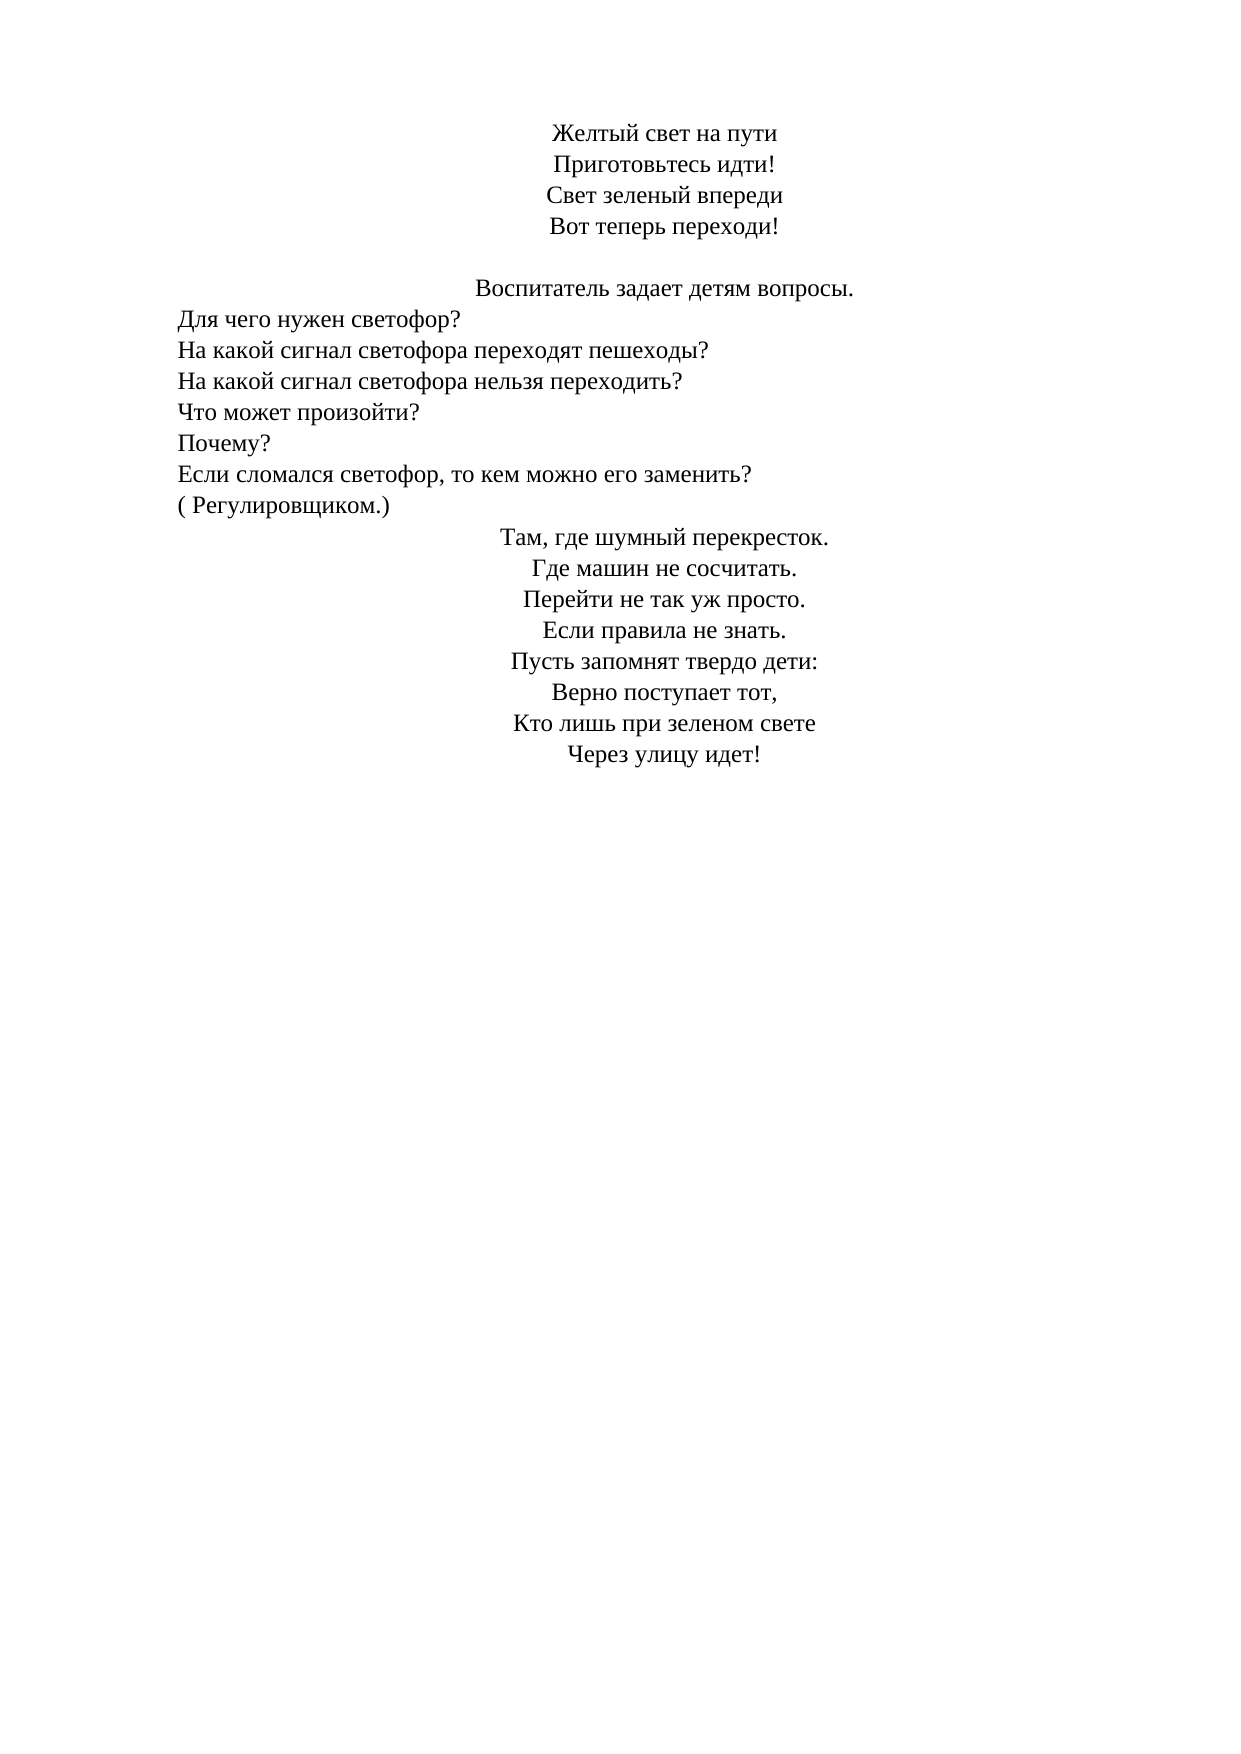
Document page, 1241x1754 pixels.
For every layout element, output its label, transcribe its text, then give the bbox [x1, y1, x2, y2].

text ( Регулировщиком.) [177, 491, 1152, 519]
text На какой сигнал светофора переходят пешеходы? [177, 335, 1152, 364]
text Пусть запомнят твердо дети: [177, 646, 1152, 674]
text Свет зеленый впереди [177, 180, 1152, 209]
text Кто лишь при зеленом свете [177, 708, 1152, 737]
text Перейти не так уж просто. [177, 584, 1152, 612]
text Где машин не сосчитать. [177, 553, 1152, 581]
text Вот теперь переходи! [177, 211, 1152, 240]
text На какой сигнал светофора нельзя переходить? [177, 366, 1152, 395]
text Если правила не знать. [177, 615, 1152, 643]
text Приготовьтесь идти! [177, 149, 1152, 178]
text Что может произойти? [177, 397, 1152, 426]
text Почему? [177, 428, 1152, 457]
text Через улицу идет! [177, 739, 1152, 768]
text Для чего нужен светофор? [177, 304, 1152, 333]
text Верно поступает тот, [177, 677, 1152, 706]
text Если сломался светофор, то кем можно его заменить? [177, 459, 1152, 488]
text Там, где шумный перекресток. [177, 522, 1152, 550]
text Воспитатель задает детям вопросы. [177, 273, 1152, 302]
text Желтый свет на пути [177, 118, 1152, 147]
